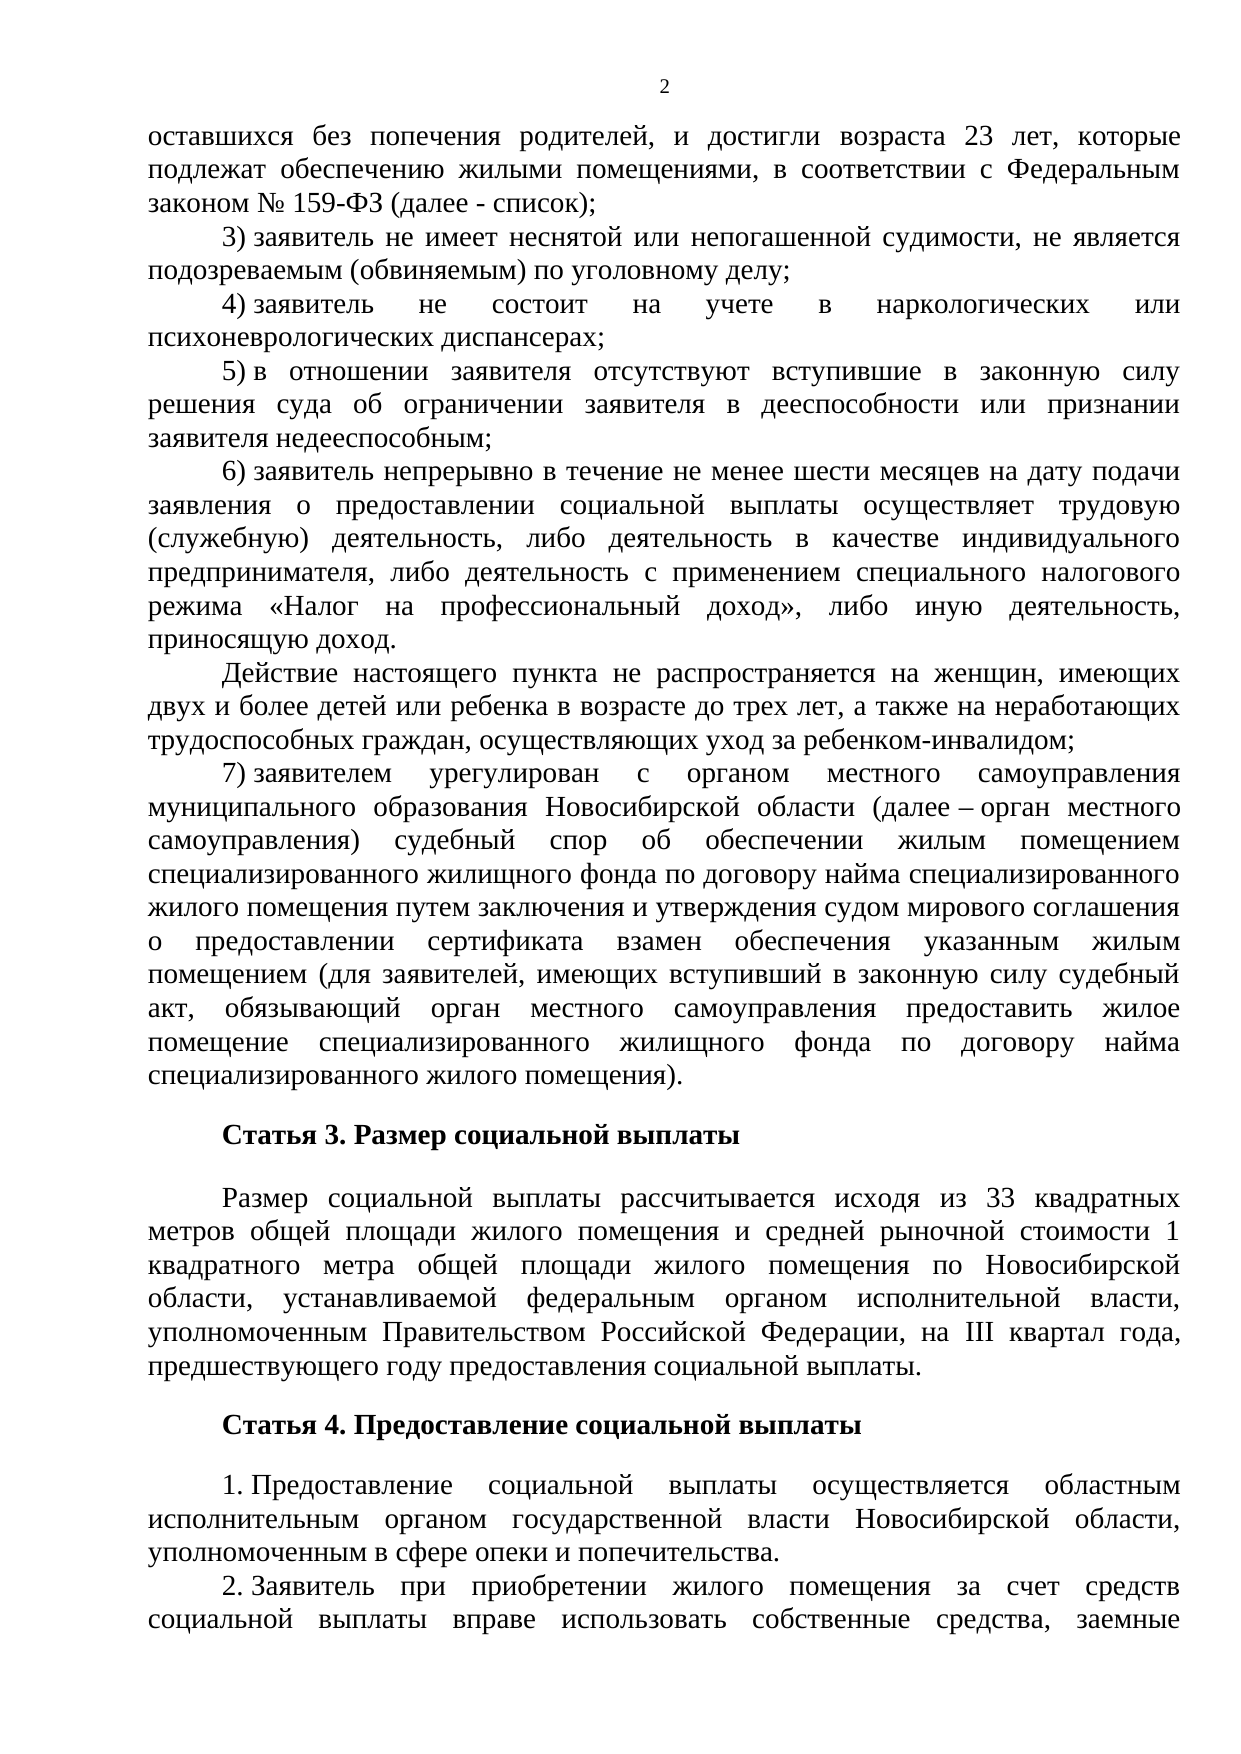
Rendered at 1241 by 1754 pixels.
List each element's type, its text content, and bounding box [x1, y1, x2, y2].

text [148, 1568, 1181, 1635]
text Действие настоящего пункта не распространяется на женщин, имеющих двух и более детей или ребенка в возрасте до трех лет, а также на неработающих трудоспособных граждан, осуществляющих уход за ребенком-инвалидом; [148, 655, 1181, 755]
text 1. Предоставление социальной выплаты осуществляется областным исполнительным органом государственной власти Новосибирской области, уполномоченным в сфере опеки и попечительства. [148, 1467, 1181, 1568]
text Статья 4. Предоставление социальной выплаты [148, 1407, 1181, 1441]
text 6) заявитель непрерывно в течение не менее шести месяцев на дату подачи заявления о предоставлении социальной выплаты осуществляет трудовую (служебную) деятельность, либо деятельность в качестве индивидуального предпринимателя, либо деятельность с применением специального налогового режима «Налог на профессиональный доход», либо иную деятельность, приносящую доход. [148, 453, 1181, 655]
text 7) заявителем урегулирован с органом местного самоуправления муниципального образования Новосибирской области (далее – орган местного самоуправления) судебный спор об обеспечении жилым помещением специализированного жилищного фонда по договору найма специализированного жилого помещения путем заключения и утверждения судом мирового соглашения о предоставлении сертификата взамен обеспечения указанным жилым помещением (для заявителей, имеющих вступивший в законную силу судебный акт, обязывающий орган местного самоуправления предоставить жилое помещение специализированного жилищного фонда по договору найма специализированного жилого помещения). [148, 755, 1181, 1091]
text 5) в отношении заявителя отсутствуют вступившие в законную силу решения суда об ограничении заявителя в дееспособности или признании заявителя недееспособным; [148, 353, 1181, 453]
text Размер социальной выплаты рассчитывается исходя из 33 квадратных метров общей площади жилого помещения и средней рыночной стоимости 1 квадратного метра общей площади жилого помещения по Новосибирской области, устанавливаемой федеральным органом исполнительной власти, уполномоченным Правительством Российской Федерации, на III квартал года, предшествующего году предоставления социальной выплаты. [148, 1180, 1181, 1381]
text Статья 3. Размер социальной выплаты [148, 1117, 1181, 1151]
text 4) заявитель не состоит на учете в наркологических или психоневрологических диспансерах; [148, 286, 1181, 353]
text 3) заявитель не имеет неснятой или непогашенной судимости, не является подозреваемым (обвиняемым) по уголовному делу; [148, 219, 1181, 286]
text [148, 118, 1181, 219]
